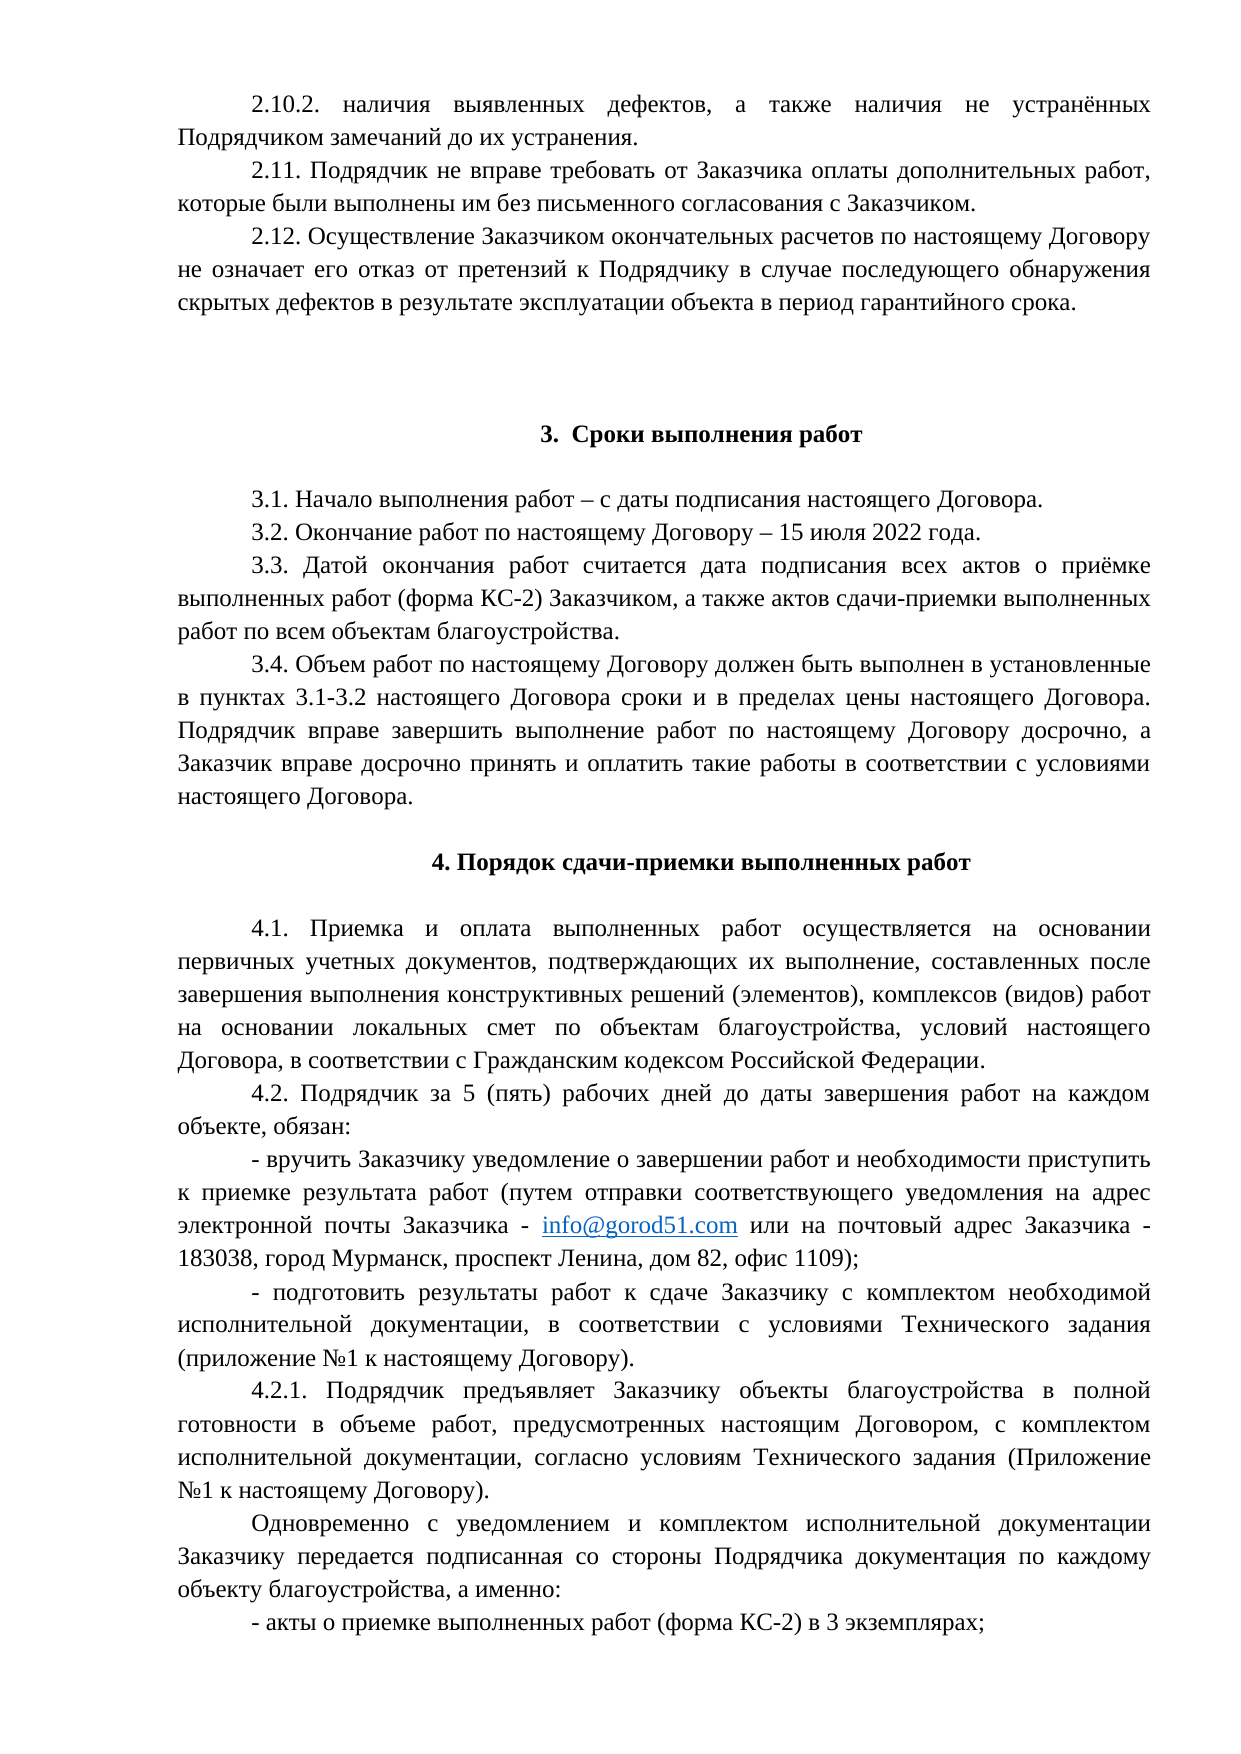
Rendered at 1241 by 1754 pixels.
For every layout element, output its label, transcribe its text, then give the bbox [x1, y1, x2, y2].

text Одновременно с уведомлением и комплектом исполнительной документации Заказчику передается подписанная со стороны Подрядчика документация по каждому объекту благоустройства, а именно: [177, 1508, 1152, 1602]
text 4.2.1. Подрядчик предъявляет Заказчику объекты благоустройства в полной готовности в объеме работ, предусмотренных настоящим Договором, с комплектом исполнительной документации, согласно условиям Технического задания (Приложение №1 к настоящему Договору). [177, 1376, 1152, 1503]
text - вручить Заказчику уведомление о завершении работ и необходимости приступить к приемке результата работ (путем отправки соответствующего уведомления на адрес электронной почты Заказчика - info@gorod51.com или на почтовый адрес Заказчика - 183038, город Мурманск, проспект Ленина, дом 82, офис 1109); [177, 1144, 1152, 1272]
text 3.4. Объем работ по настоящему Договору должен быть выполнен в установленные в пунктах 3.1-3.2 настоящего Договора сроки и в пределах цены настоящего Договора. Подрядчик вправе завершить выполнение работ по настоящему Договору досрочно, а Заказчик вправе досрочно принять и оплатить такие работы в соответствии с условиями настоящего Договора. [177, 649, 1152, 810]
text 3.3. Датой окончания работ считается дата подписания всех актов о приёмке выполненных работ (форма КС-2) Заказчиком, а также актов сдачи-приемки выполненных работ по всем объектам благоустройства. [177, 550, 1152, 645]
text 4. Порядок сдачи-приемки выполненных работ [177, 847, 1152, 876]
text 2.11. Подрядчик не вправе требовать от Заказчика оплаты дополнительных работ, которые были выполнены им без письменного согласования с Заказчиком. [177, 155, 1152, 216]
text 2.12. Осуществление Заказчиком окончательных расчетов по настоящему Договору не означает его отказ от претензий к Подрядчику в случае последующего обнаружения скрытых дефектов в результате эксплуатации объекта в период гарантийного срока. [177, 221, 1152, 316]
text 3.1. Начало выполнения работ – с даты подписания настоящего Договора. [177, 484, 1152, 513]
text 3. Сроки выполнения работ [177, 419, 1152, 448]
text 4.2. Подрядчик за 5 (пять) рабочих дней до даты завершения работ на каждом объекте, обязан: [177, 1078, 1152, 1140]
text - акты о приемке выполненных работ (форма КС-2) в 3 экземплярах; [177, 1607, 1152, 1636]
text 2.10.2. наличия выявленных дефектов, а также наличия не устранённых Подрядчиком замечаний до их устранения. [177, 89, 1152, 150]
text 4.1. Приемка и оплата выполненных работ осуществляется на основании первичных учетных документов, подтверждающих их выполнение, составленных после завершения выполнения конструктивных решений (элементов), комплексов (видов) работ на основании локальных смет по объектам благоустройства, условий настоящего Договора, в соответствии с Гражданским кодексом Российской Федерации. [177, 913, 1152, 1074]
text - подготовить результаты работ к сдаче Заказчику с комплектом необходимой исполнительной документации, в соответствии с условиями Технического задания (приложение №1 к настоящему Договору). [177, 1277, 1152, 1371]
text 3.2. Окончание работ по настоящему Договору – 15 июля 2022 года. [177, 517, 1152, 546]
